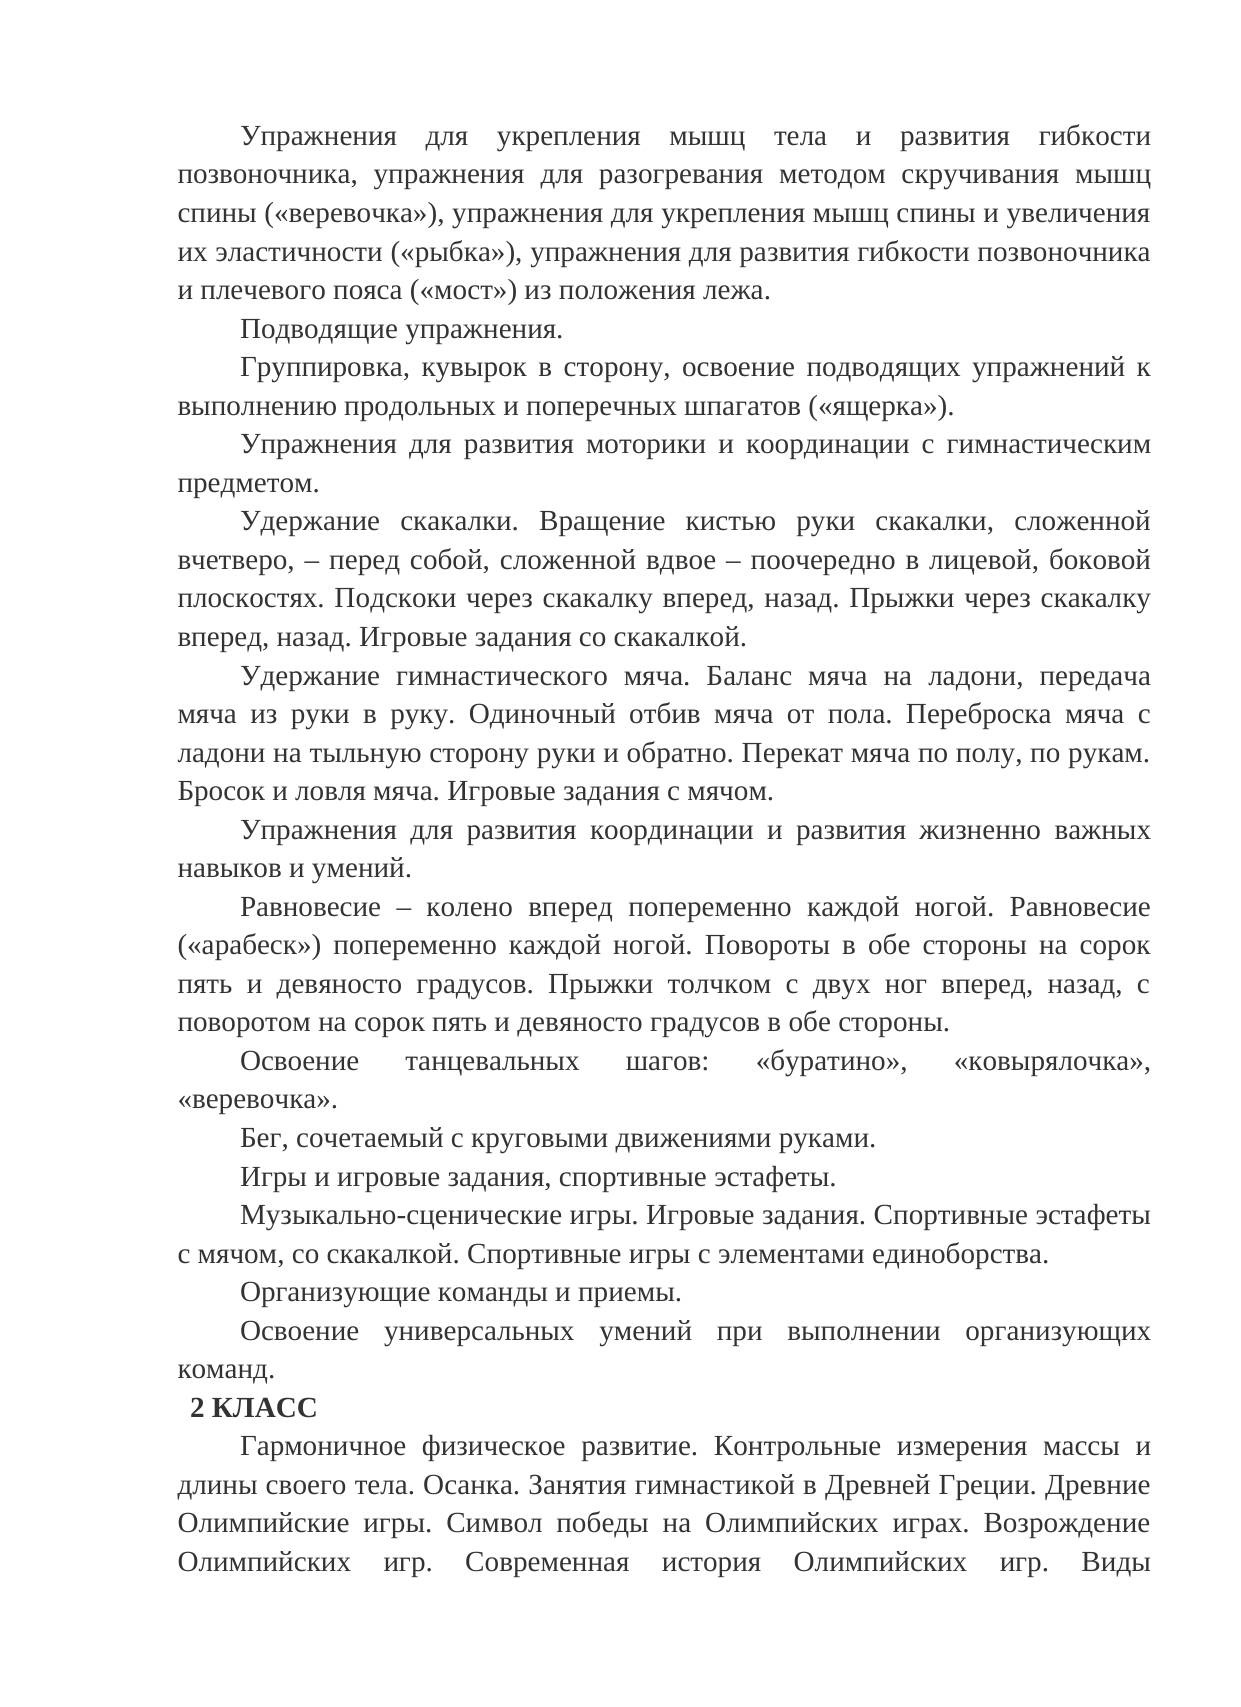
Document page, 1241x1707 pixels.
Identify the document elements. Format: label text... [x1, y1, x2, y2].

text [177, 1428, 1152, 1578]
text Упражнения для развития координации и развития жизненно важных навыков и умений. [177, 812, 1152, 884]
text Упражнения для укрепления мышц тела и развития гибкости позвоночника, упражнения для разогревания методом скручивания мышц спины («веревочка»), упражнения для укрепления мышц спины и увеличения их эластичности («рыбка»), упражнения для развития гибкости позвоночника и плечевого пояса («мост») из положения лежа. [177, 118, 1152, 306]
text Подводящие упражнения. [177, 311, 1152, 344]
text 2 КЛАСС [190, 1390, 1152, 1423]
text Организующие команды и приемы. [177, 1274, 1152, 1308]
text Равновесие – колено вперед попеременно каждой ногой. Равновесие («арабеск») попеременно каждой ногой. Повороты в обе стороны на сорок пять и девяносто градусов. Прыжки толчком с двух ног вперед, назад, с поворотом на сорок пять и девяносто градусов в обе стороны. [177, 889, 1152, 1038]
text Упражнения для развития моторики и координации с гимнастическим предметом. [177, 426, 1152, 498]
text Освоение танцевальных шагов: «буратино», «ковырялочка», «веревочка». [177, 1043, 1152, 1115]
text Игры и игровые задания, спортивные эстафеты. [177, 1159, 1152, 1192]
text Удержание гимнастического мяча. Баланс мяча на ладони, передача мяча из руки в руку. Одиночный отбив мяча от пола. Переброска мяча с ладони на тыльную сторону руки и обратно. Перекат мяча по полу, по рукам. Бросок и ловля мяча. Игровые задания с мячом. [177, 658, 1152, 807]
text Бег, сочетаемый с круговыми движениями руками. [177, 1120, 1152, 1154]
text Группировка, кувырок в сторону, освоение подводящих упражнений к выполнению продольных и поперечных шпагатов («ящерка»). [177, 349, 1152, 421]
text Освоение универсальных умений при выполнении организующих команд. [177, 1313, 1152, 1385]
text Музыкально-сценические игры. Игровые задания. Спортивные эстафеты с мячом, со скакалкой. Спортивные игры с элементами единоборства. [177, 1197, 1152, 1269]
text Удержание скакалки. Вращение кистью руки скакалки, сложенной вчетверо, – перед собой, сложенной вдвое – поочередно в лицевой, боковой плоскостях. Подскоки через скакалку вперед, назад. Прыжки через скакалку вперед, назад. Игровые задания со скакалкой. [177, 503, 1152, 653]
